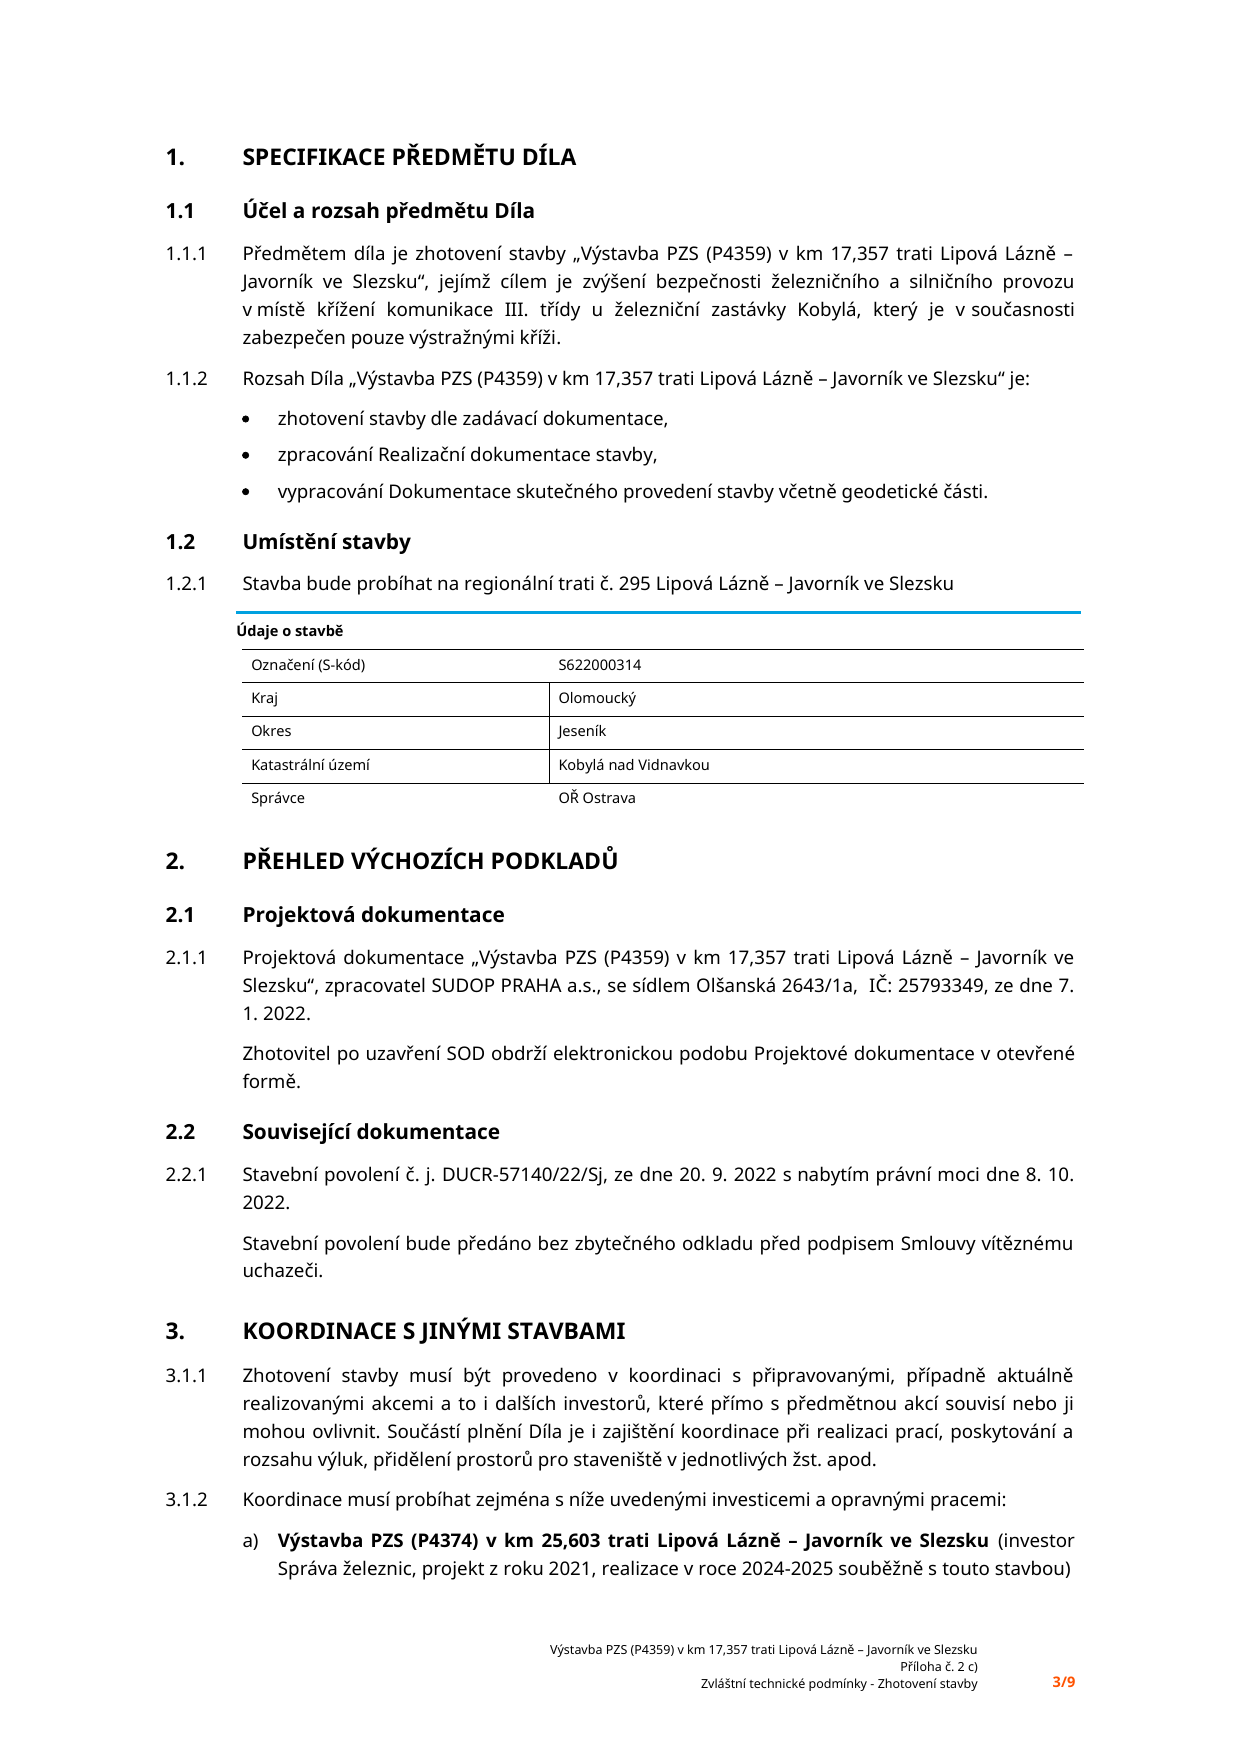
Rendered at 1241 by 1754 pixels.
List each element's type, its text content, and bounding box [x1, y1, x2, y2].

text Zhotovitel po uzavření SOD obdrží elektronickou podobu Projektové dokumentace v otevřené formě. [242, 1041, 1075, 1094]
table_cell Okres [242, 717, 549, 749]
table_cell Jeseník [550, 717, 1084, 749]
table_cell Kobylá nad Vidnavkou [550, 750, 1084, 782]
text Rozsah Díla „Výstavba PZS (P4359) v km 17,357 trati Lipová Lázně – Javorník ve Slezsku“ je: [165, 365, 1075, 390]
text Stavební povolení bude předáno bez zbytečného odkladu před podpisem Smlouvy vítěznému uchazeči. [242, 1230, 1075, 1283]
text Údaje o stavbě [236, 614, 1081, 641]
text Koordinace musí probíhat zejména s níže uvedenými investicemi a opravnými pracemi: [165, 1486, 1075, 1512]
text Předmětem díla je zhotovení stavby „Výstavba PZS (P4359) v km 17,357 trati Lipová Lázně – Javorník ve Slezsku“, jejímž cílem je zvýšení bezpečnosti železničního a silničního provozu v místě křížení komunikace III. třídy u železniční zastávky Kobylá, který je v současnosti zabezpečen pouze výstražnými kříži. [165, 240, 1075, 350]
table_cell Kraj [242, 683, 549, 716]
text zpracování Realizační dokumentace stavby, [242, 442, 1075, 467]
text vypracování Dokumentace skutečného provedení stavby včetně geodetické části. [242, 478, 1075, 504]
text Účel a rozsah předmětu Díla [165, 197, 1075, 225]
text PŘEHLED VÝCHOZÍCH PODKLADŮ [165, 845, 1075, 876]
table_cell OŘ Ostrava [549, 784, 1084, 816]
text Umístění stavby [165, 527, 1075, 555]
table_cell Správce [242, 784, 549, 816]
text Projektová dokumentace „Výstavba PZS (P4359) v km 17,357 trati Lipová Lázně – Javorník ve Slezsku“, zpracovatel SUDOP PRAHA a.s., se sídlem Olšanská 2643/1a, IČ: 25793349, ze dne 7. 1. 2022. [165, 944, 1075, 1026]
text Výstavba PZS (P4374) v km 25,603 trati Lipová Lázně – Javorník ve Slezsku (investor Správa železnic, projekt z roku 2021, realizace v roce 2024-2025 souběžně s touto stavbou) [242, 1527, 1075, 1581]
table_cell Olomoucký [550, 683, 1084, 716]
text KOORDINACE S JINÝMI STAVBAMI [165, 1315, 1075, 1346]
table_header S622000314 [549, 650, 1084, 682]
text Projektová dokumentace [165, 900, 1075, 929]
text zhotovení stavby dle zadávací dokumentace, [242, 405, 1075, 431]
text SPECIFIKACE PŘEDMĚTU DÍLA [165, 141, 1075, 173]
text Stavební povolení č. j. DUCR-57140/22/Sj, ze dne 20. 9. 2022 s nabytím právní moci dne 8. 10. 2022. [165, 1161, 1075, 1215]
table_header Označení (S-kód) [242, 650, 549, 682]
table_cell Katastrální území [242, 750, 549, 782]
text Zhotovení stavby musí být provedeno v koordinaci s připravovanými, případně aktuálně realizovanými akcemi a to i dalších investorů, které přímo s předmětnou akcí souvisí nebo ji mohou ovlivnit. Součástí plnění Díla je i zajištění koordinace při realizaci prací, poskytování a rozsahu výluk, přidělení prostorů pro staveniště v jednotlivých žst. apod. [165, 1362, 1075, 1471]
text Související dokumentace [165, 1117, 1075, 1146]
text Stavba bude probíhat na regionální trati č. 295 Lipová Lázně – Javorník ve Slezsku [165, 571, 1075, 596]
